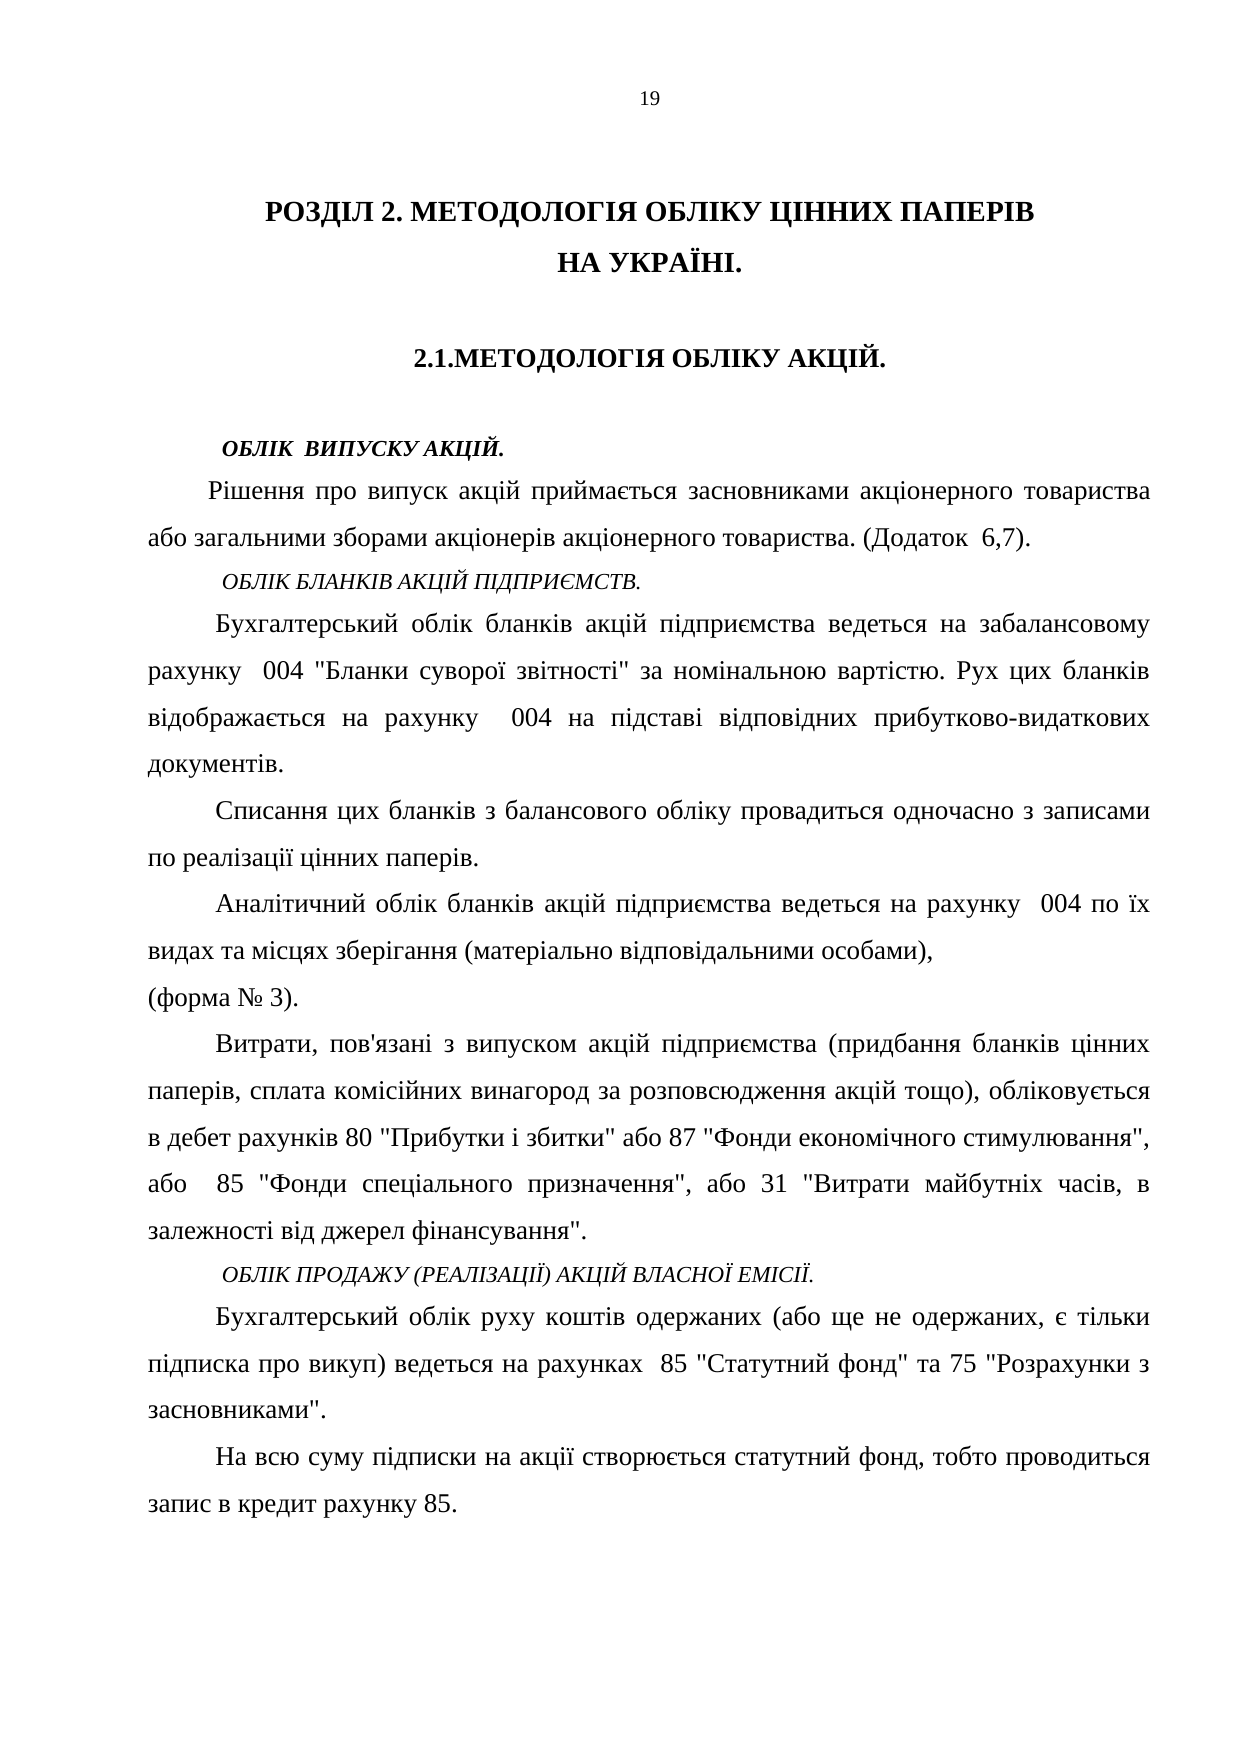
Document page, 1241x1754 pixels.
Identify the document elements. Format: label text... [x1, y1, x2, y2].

text Бухгалтерський облік бланків акцій підприємства ведеться на забалансовому рахунку 004 "Бланки суворої звітності" за номінальною вартістю. Рух цих бланків відображається на рахунку 004 на підставі відповідних прибутково-видаткових документів. [148, 607, 1152, 778]
text Списання цих бланків з балансового обліку провадиться одночасно з записами по реалізації цінних паперів. [148, 794, 1152, 872]
text Бухгалтерський облік руху коштів одержаних (або ще не одержаних, є тільки підписка про викуп) ведеться на рахунках 85 "Статутний фонд" та 75 "Розрахунки з засновниками". [148, 1300, 1152, 1424]
text 2.1.МЕТОДОЛОГІЯ ОБЛІКУ АКЦІЙ. [148, 342, 1152, 373]
text НА УКРАЇНІ. [148, 245, 1152, 278]
text ОБЛІК ВИПУСКУ АКЦІЙ. [148, 435, 1152, 461]
text Аналітичний облік бланків акцій підприємства ведеться на рахунку 004 по їх видах та місцях зберігання (матеріально відповідальними особами), [148, 887, 1152, 965]
text Рішення про випуск акцій приймається засновниками акціонерного товариства або загальними зборами акціонерів акціонерного товариства. (Додаток 6,7). [148, 474, 1152, 552]
text РОЗДІЛ 2. МЕТОДОЛОГІЯ ОБЛІКУ ЦІННИХ ПАПЕРІВ [148, 194, 1152, 228]
text (форма № 3). [148, 981, 1152, 1012]
text ОБЛІК БЛАНКІВ АКЦІЙ ПІДПРИЄМСТВ. [148, 568, 1152, 594]
text ОБЛІК ПРОДАЖУ (РЕАЛІЗАЦІЇ) АКЦІЙ ВЛАСНОЇ ЕМІСІЇ. [148, 1261, 1152, 1287]
text На всю суму підписки на акції створюється статутний фонд, тобто проводиться запис в кредит рахунку 85. [148, 1440, 1152, 1518]
text Витрати, пов'язані з випуском акцій підприємства (придбання бланків цінних паперів, сплата комісійних винагород за розповсюдження акцій тощо), обліковується в дебет рахунків 80 "Прибутки і збитки" або 87 "Фонди економічного стимулювання", або 85 "Фонди спеціального призначення", або 31 "Витрати майбутніх часів, в залежності від джерел фінансування". [148, 1027, 1152, 1245]
